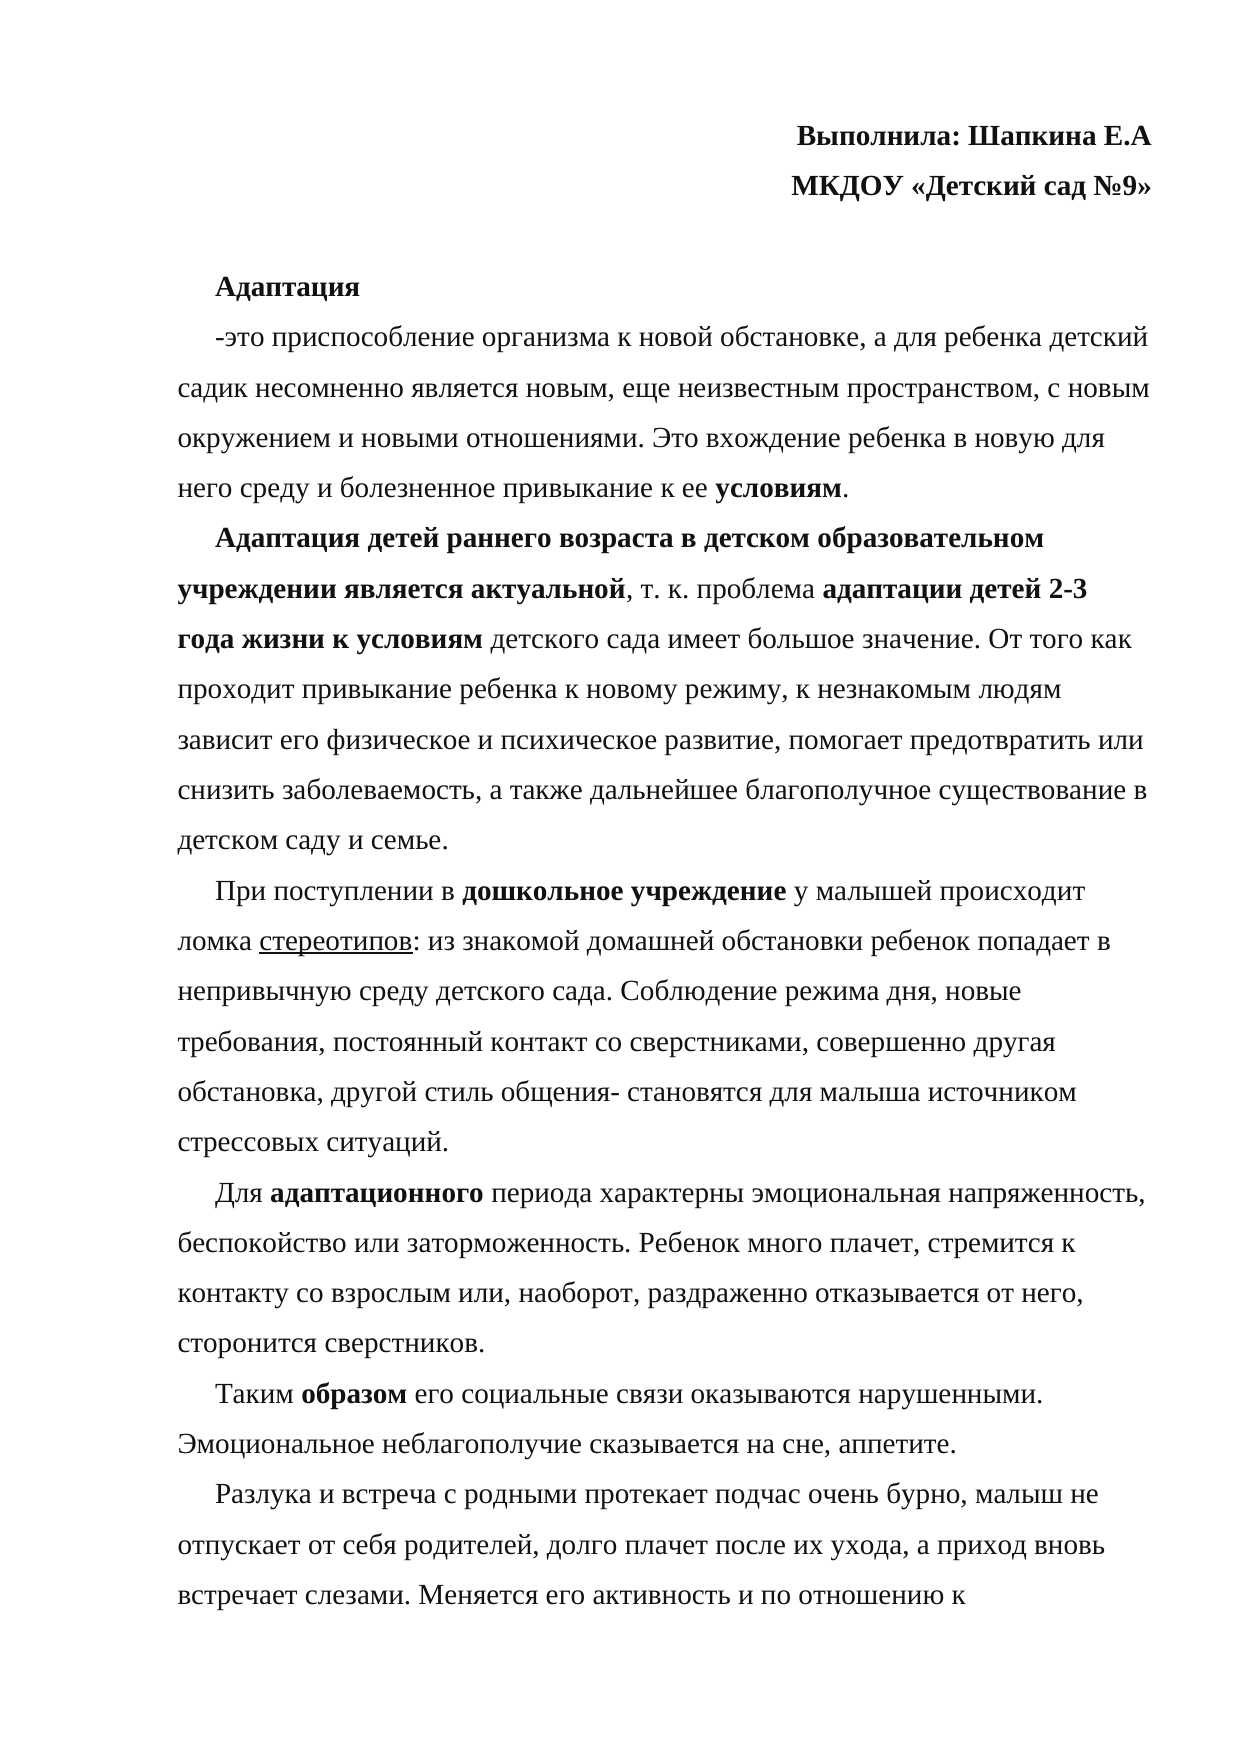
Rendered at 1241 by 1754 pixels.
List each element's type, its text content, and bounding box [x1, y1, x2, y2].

text МКДОУ «Детский сад №9» [177, 168, 1152, 202]
text Адаптация [177, 269, 1152, 303]
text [177, 1477, 1152, 1611]
text Таким образом его социальные связи оказываются нарушенными. Эмоциональное неблагополучие сказывается на сне, аппетите. [177, 1376, 1152, 1460]
text -это приспособление организма к новой обстановке, а для ребенка детский садик несомненно является новым, еще неизвестным пространством, с новым окружением и новыми отношениями. Это вхождение ребенка в новую для него среду и болезненное привыкание к ее условиям. [177, 319, 1152, 504]
text Для адаптационного периода характерны эмоциональная напряженность, беспокойство или заторможенность. Ребенок много плачет, стремится к контакту со взрослым или, наоборот, раздраженно отказывается от него, сторонится сверстников. [177, 1175, 1152, 1359]
text Выполнила: Шапкина Е.А [177, 118, 1152, 152]
text Адаптация детей раннего возраста в детском образовательном учреждении является актуальной, т. к. проблема адаптации детей 2-3 года жизни к условиям детского сада имеет большое значение. От того как проходит привыкание ребенка к новому режиму, к незнакомым людям зависит его физическое и психическое развитие, помогает предотвратить или снизить заболеваемость, а также дальнейшее благополучное существование в детском саду и семье. [177, 521, 1152, 856]
text При поступлении в дошкольное учреждение у малышей происходит ломка стереотипов: из знакомой домашней обстановки ребенок попадает в непривычную среду детского сада. Соблюдение режима дня, новые требования, постоянный контакт со сверстниками, совершенно другая обстановка, другой стиль общения- становятся для малыша источником стрессовых ситуаций. [177, 873, 1152, 1158]
